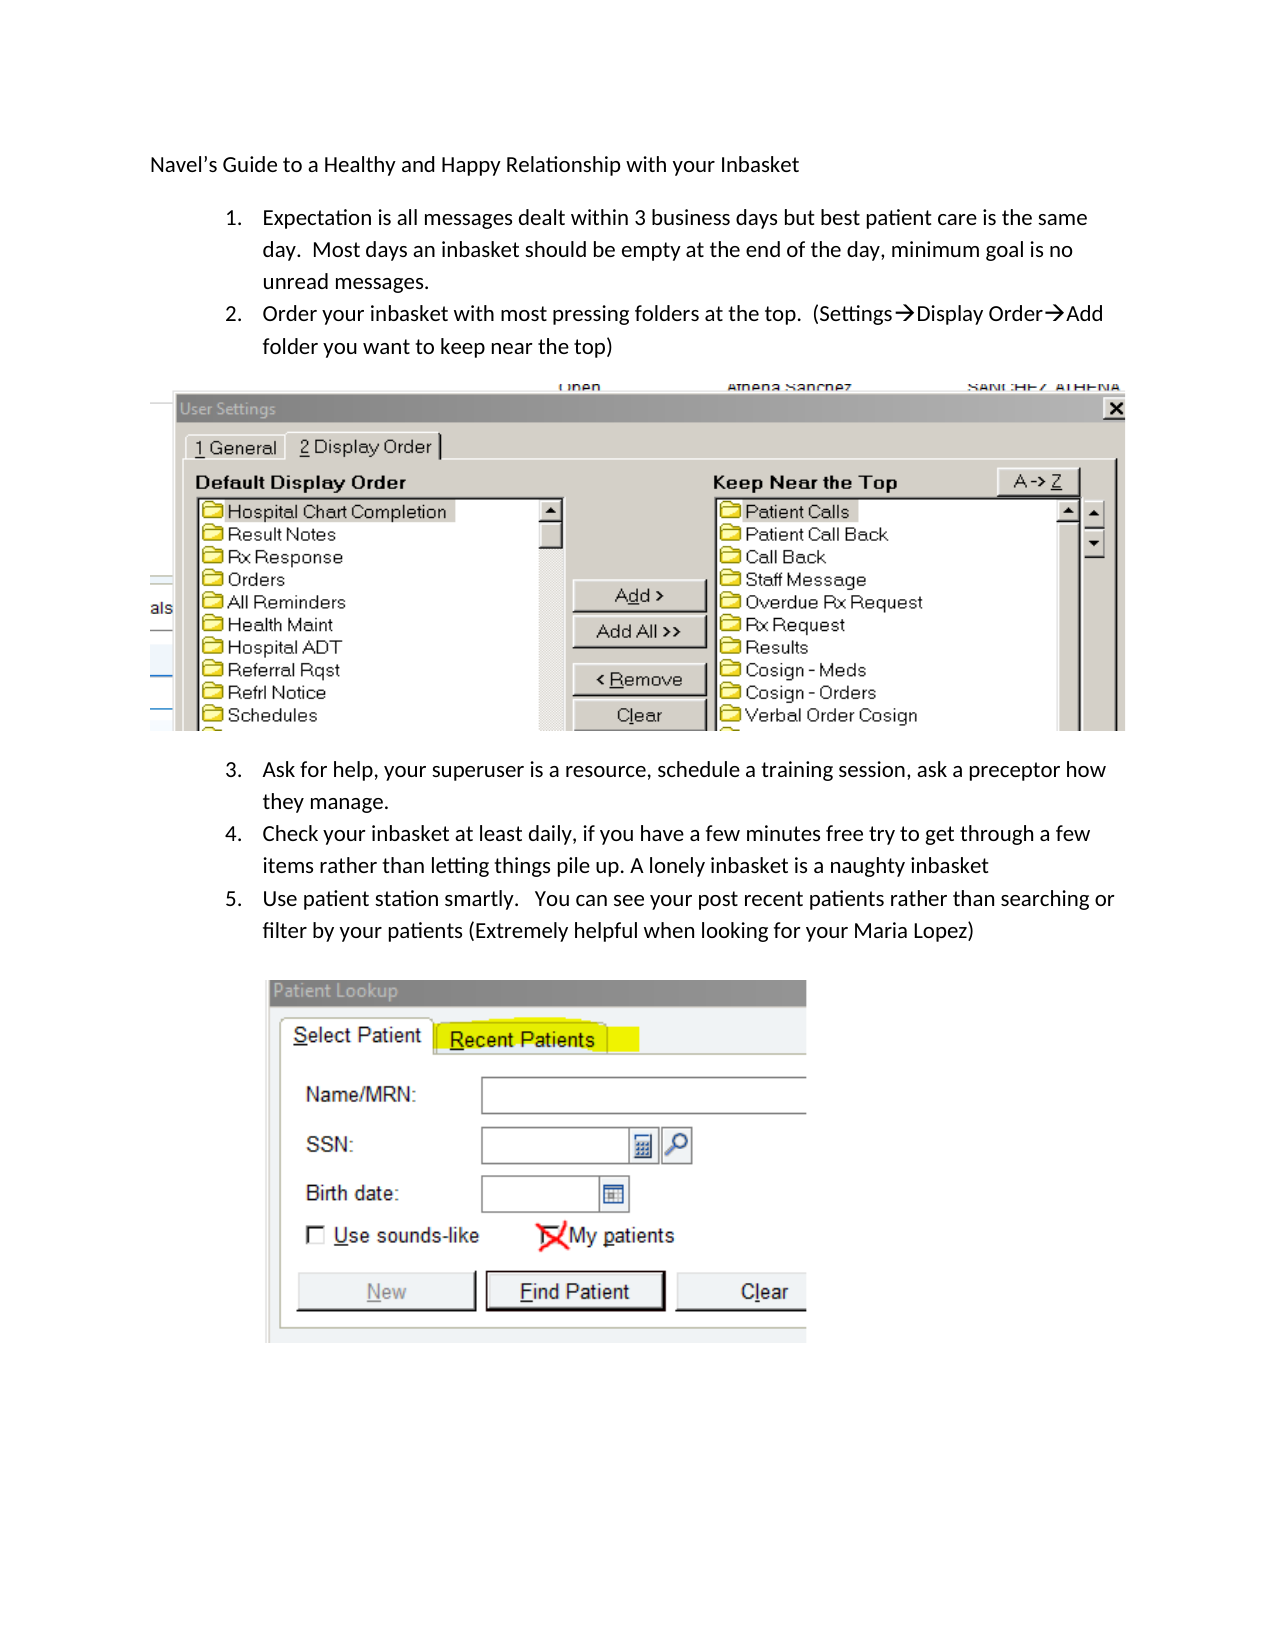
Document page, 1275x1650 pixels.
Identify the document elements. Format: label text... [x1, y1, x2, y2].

list Use patient station smartly. You can see your post recent patients rather than searching or filter by your patients (Extremely helpful when looking for your Maria Lopez) [225, 884, 1125, 944]
list Order your inbasket with most pressing folders at the top. (SettingsDisplay OrderAdd folder you want to keep near the top) [225, 299, 1125, 360]
text Navel’s Guide to a Healthy and Happy Relationship with your Inbasket [150, 150, 1125, 178]
list Ask for help, your superuser is a resource, schedule a training session, ask a preceptor how they manage. [225, 755, 1125, 815]
picture [253, 980, 807, 1343]
picture [150, 384, 1125, 731]
list Expectation is all messages dealt within 3 business days but best patient care is the same day. Most days an inbasket should be empty at the end of the day, minimum goal is no unread messages. [225, 203, 1125, 295]
list Check your inbasket at least daily, if you have a few minutes free try to get through a few items rather than letting things pile up. A lonely inbasket is a naughty inbasket [225, 819, 1125, 880]
